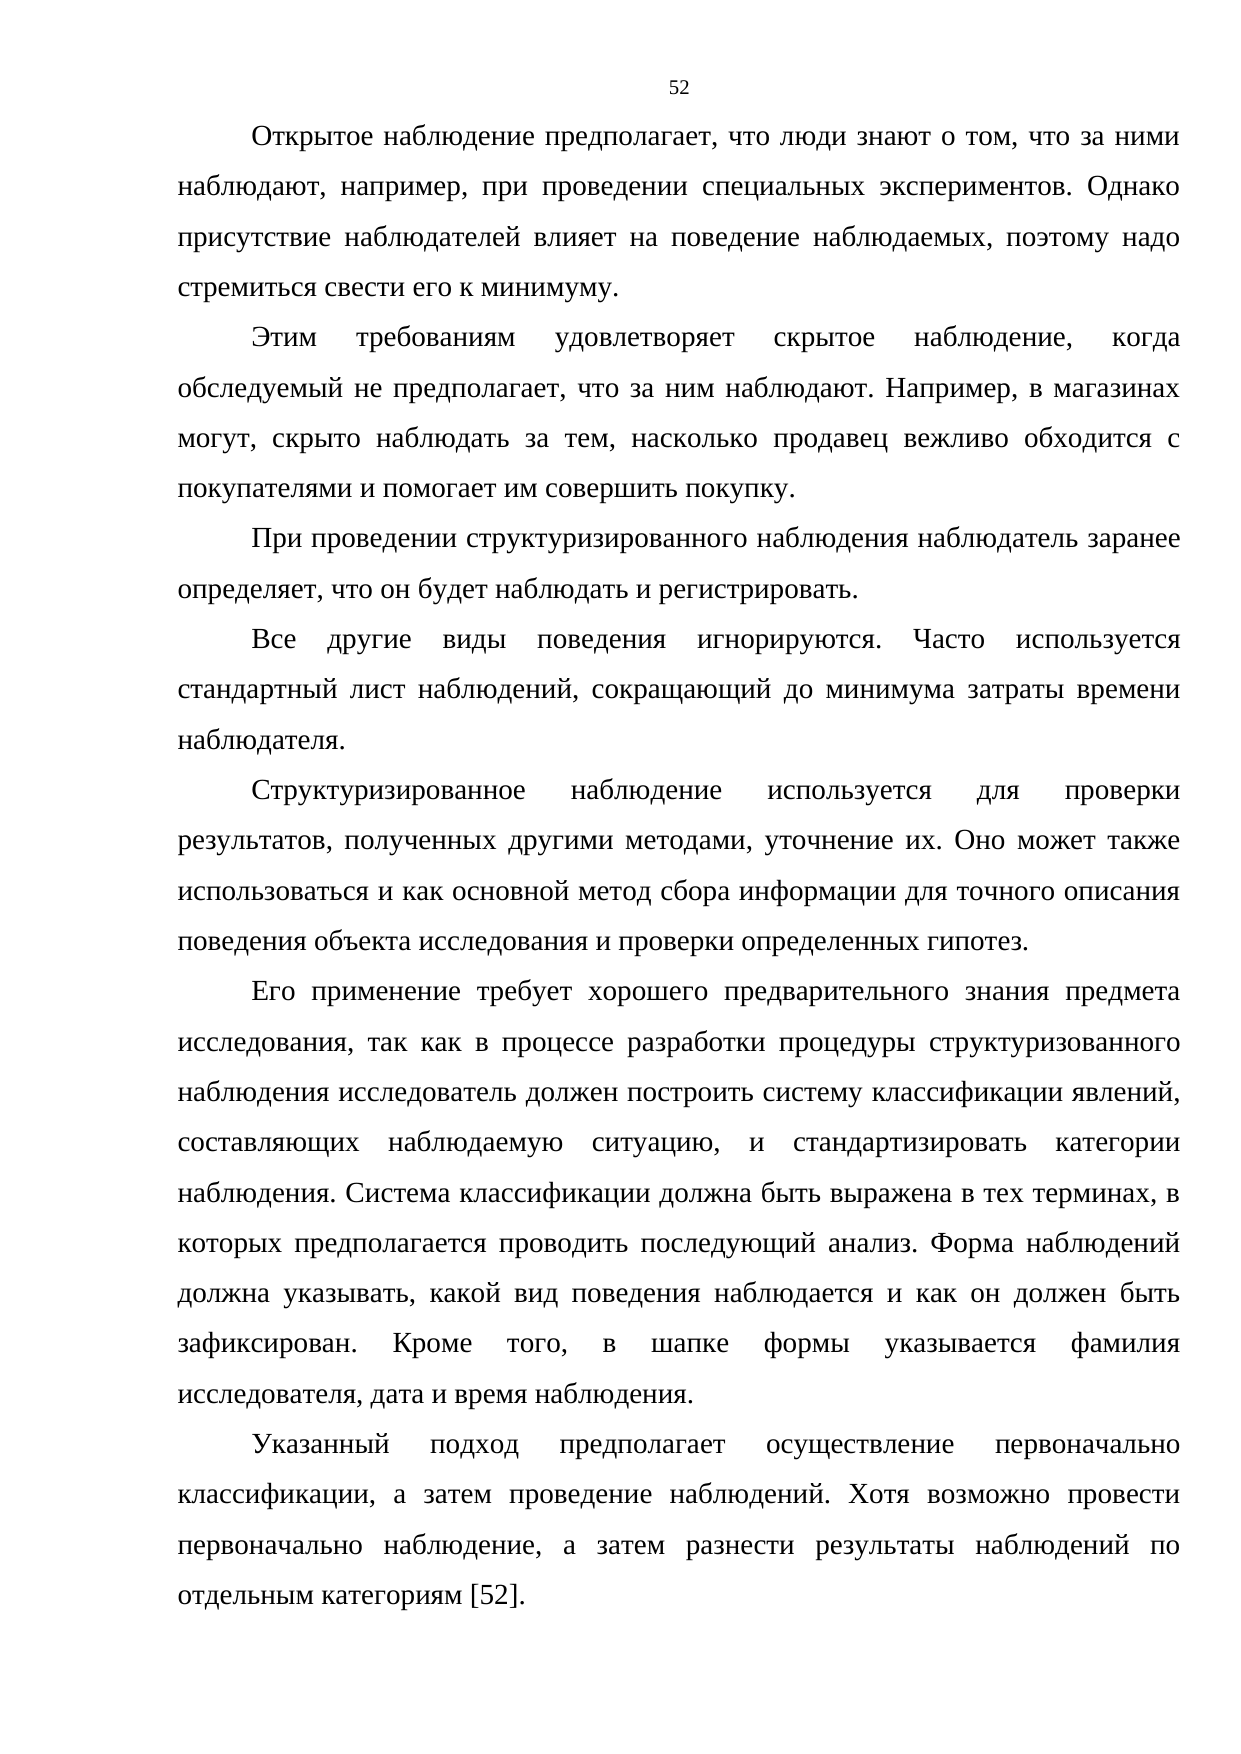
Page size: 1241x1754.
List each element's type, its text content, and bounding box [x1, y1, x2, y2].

text Структуризированное наблюдение используется для проверки результатов, полученных другими методами, уточнение их. Оно может также использоваться и как основной метод сбора информации для точного описания поведения объекта исследования и проверки определенных гипотез. [177, 772, 1181, 957]
text Его применение требует хорошего предварительного знания предмета исследования, так как в процессе разработки процедуры структуризованного наблюдения исследователь должен построить систему классификации явлений, составляющих наблюдаемую ситуацию, и стандартизировать категории наблюдения. Система классификации должна быть выражена в тех терминах, в которых предполагается проводить последующий анализ. Форма наблюдений должна указывать, какой вид поведения наблюдается и как он должен быть зафиксирован. Кроме того, в шапке формы указывается фамилия исследователя, дата и время наблюдения. [177, 973, 1181, 1409]
text Этим требованиям удовлетворяет скрытое наблюдение, когда обследуемый не предполагает, что за ним наблюдают. Например, в магазинах могут, скрыто наблюдать за тем, насколько продавец вежливо обходится с покупателями и помогает им совершить покупку. [177, 319, 1181, 504]
text Все другие виды поведения игнорируются. Часто используется стандартный лист наблюдений, сокращающий до минимума затраты времени наблюдателя. [177, 621, 1181, 755]
text Открытое наблюдение предполагает, что люди знают о том, что за ними наблюдают, например, при проведении специальных экспериментов. Однако присутствие наблюдателей влияет на поведение наблюдаемых, поэтому надо стремиться свести его к минимуму. [177, 118, 1181, 303]
text При проведении структуризированного наблюдения наблюдатель заранее определяет, что он будет наблюдать и регистрировать. [177, 521, 1181, 604]
text Указанный подход предполагает осуществление первоначально классификации, а затем проведение наблюдений. Хотя возможно провести первоначально наблюдение, а затем разнести результаты наблюдений по отдельным категориям [52]. [177, 1426, 1181, 1611]
